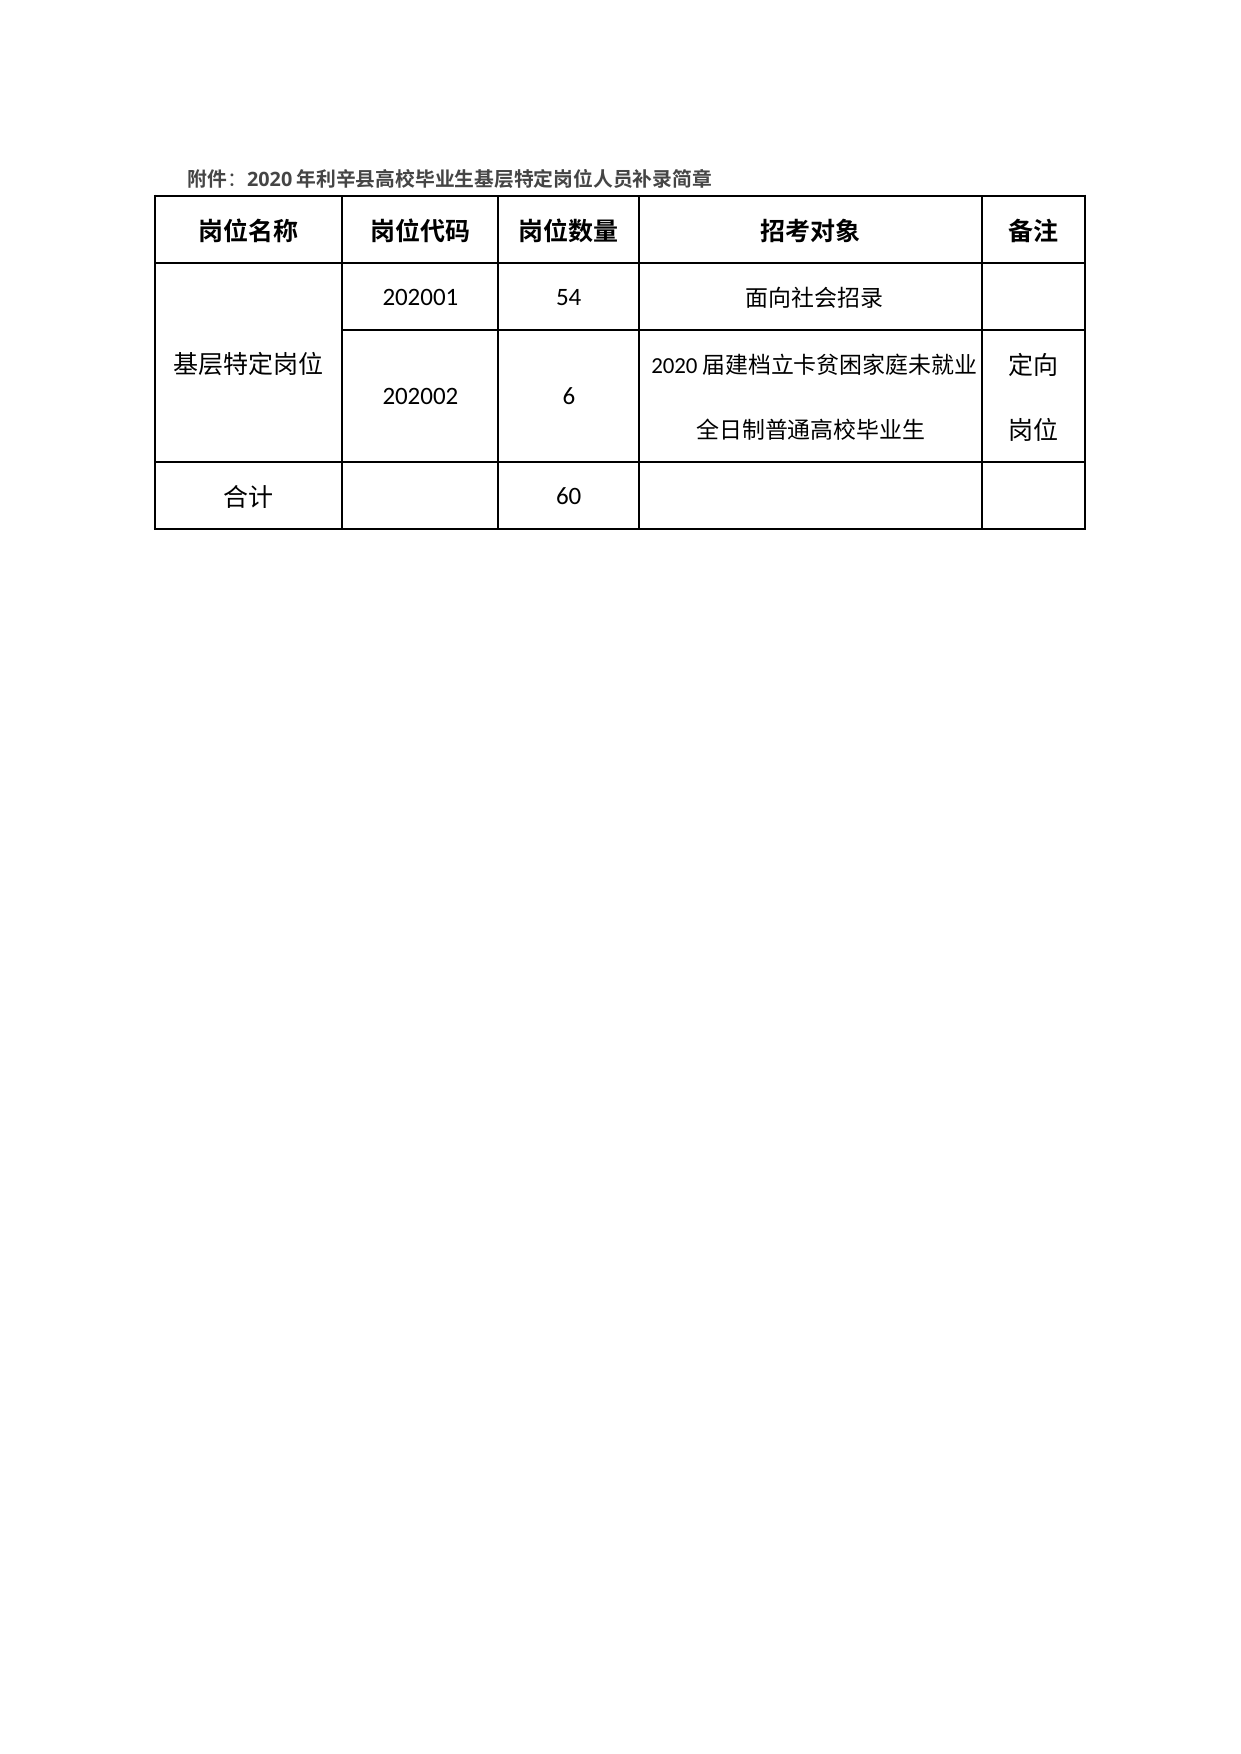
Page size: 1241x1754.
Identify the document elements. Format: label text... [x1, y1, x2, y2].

table_header 岗位名称 [156, 197, 341, 262]
table_cell 2020届建档立卡贫困家庭未就业全日制普通高校毕业生 [640, 331, 981, 461]
table_cell 定向 岗位 [983, 331, 1084, 461]
table_cell 202001 [343, 264, 497, 329]
table_cell 基层特定岗位 [156, 264, 341, 461]
table_cell 202002 [343, 331, 497, 461]
table_cell 合计 [156, 463, 341, 528]
table_header 岗位代码 [343, 197, 497, 262]
table_cell [983, 264, 1084, 329]
table_cell 6 [499, 331, 638, 461]
text 附件：2020年利辛县高校毕业生基层特定岗位人员补录简章 [187, 162, 1053, 194]
table_cell 54 [499, 264, 638, 329]
table_cell 面向社会招录 [640, 264, 981, 329]
table_cell [343, 463, 497, 528]
table_cell [983, 463, 1084, 528]
table_header 岗位数量 [499, 197, 638, 262]
table_cell 60 [499, 463, 638, 528]
table_header 招考对象 [640, 197, 981, 262]
table_cell [640, 463, 981, 528]
table_header 备注 [983, 197, 1084, 262]
